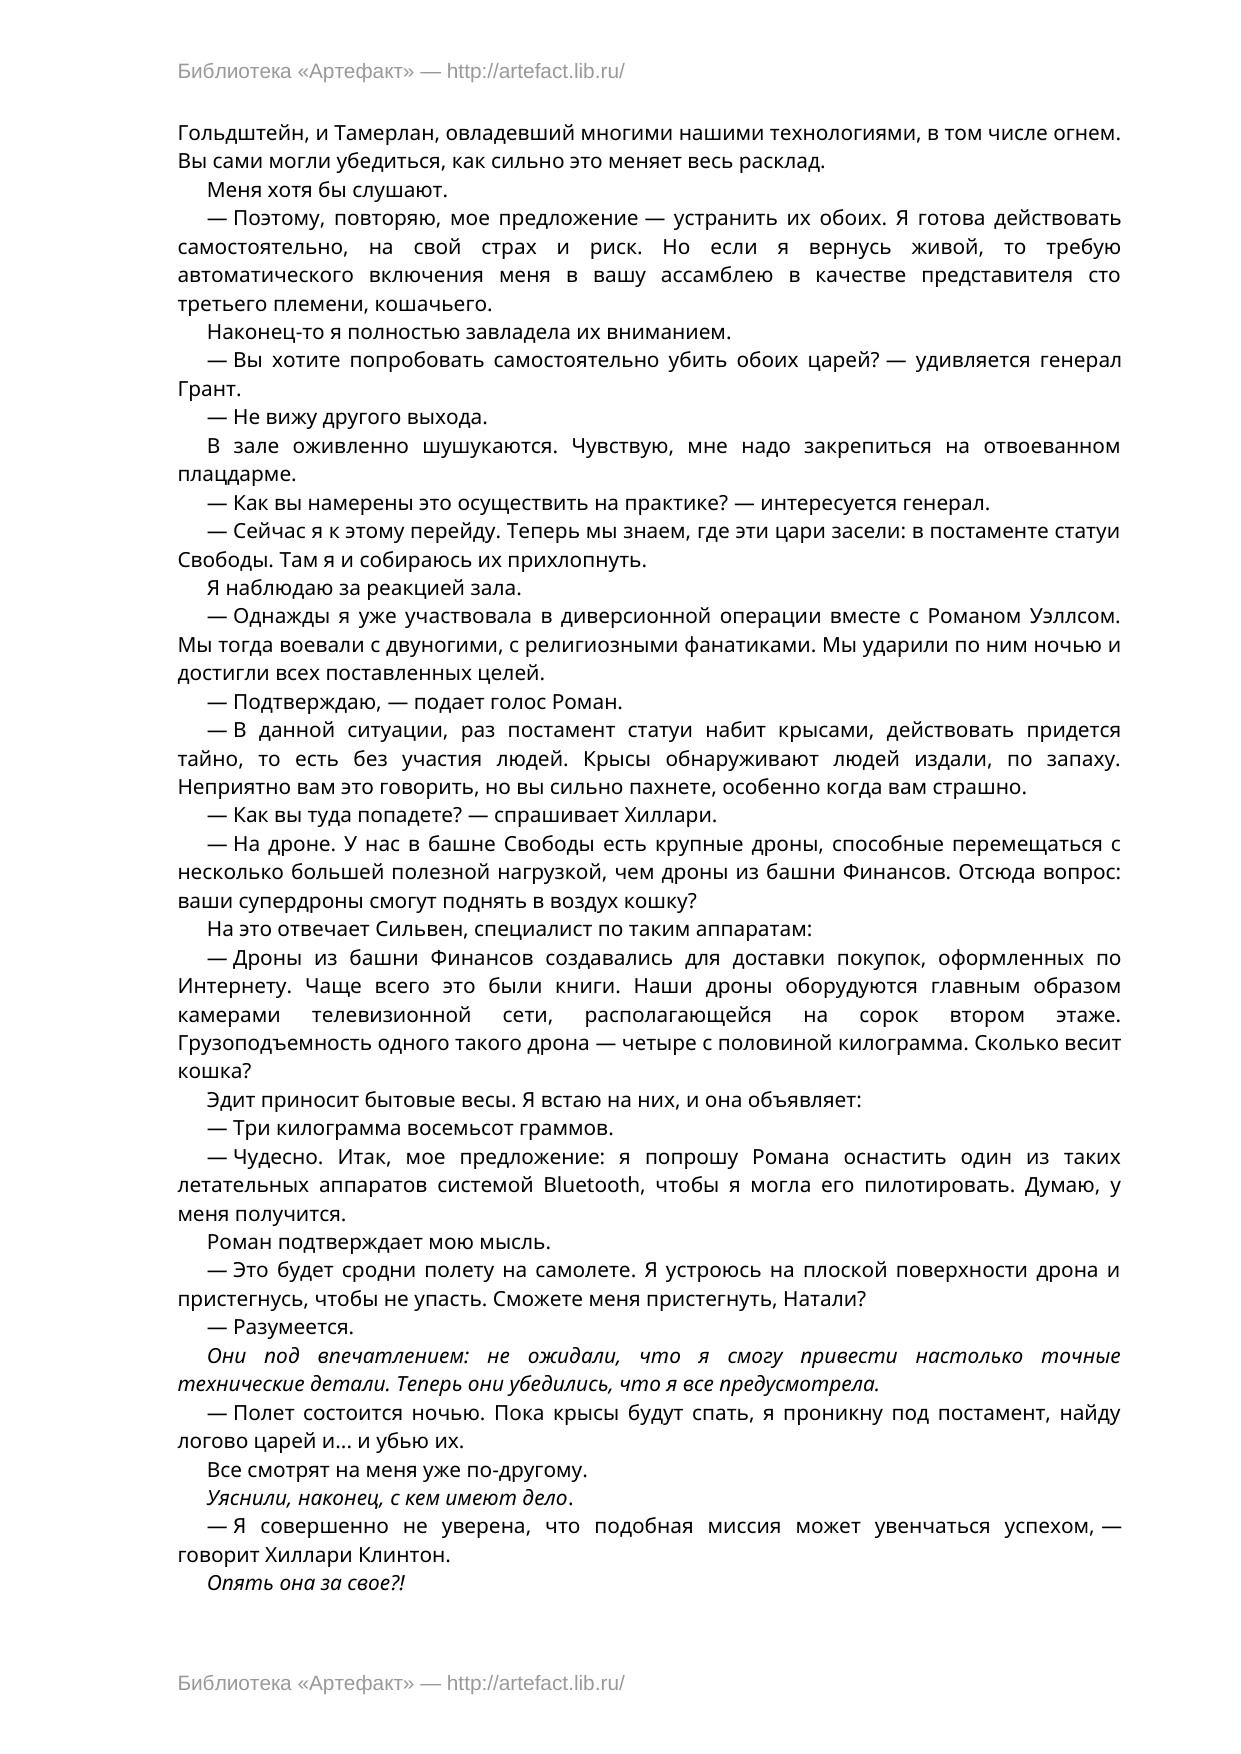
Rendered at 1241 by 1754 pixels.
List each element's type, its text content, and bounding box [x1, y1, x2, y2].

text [177, 118, 1122, 175]
text — Разумеется. [177, 1312, 1122, 1341]
text — Сейчас я к этому перейду. Теперь мы знаем, где эти цари засели: в постаменте статуи Свободы. Там я и собираюсь их прихлопнуть. [177, 516, 1122, 573]
text На это отвечает Сильвен, специалист по таким аппаратам: [177, 914, 1122, 943]
text Они под впечатлением: не ожидали, что я смогу привести настолько точные технические детали. Теперь они убедились, что я все предусмотрела. [177, 1341, 1122, 1398]
text — Как вы намерены это осуществить на практике? — интересуется генерал. [177, 488, 1122, 516]
text — Дроны из башни Финансов создавались для доставки покупок, оформленных по Интернету. Чаще всего это были книги. Наши дроны оборудуются главным образом камерами телевизионной сети, располагающейся на сорок втором этаже. Грузоподъемность одного такого дрона — четыре с половиной килограмма. Сколько весит кошка? [177, 943, 1122, 1085]
text — Чудесно. Итак, мое предложение: я попрошу Романа оснастить один из таких летательных аппаратов системой Bluetooth, чтобы я могла его пилотировать. Думаю, у меня получится. [177, 1142, 1122, 1227]
text Все смотрят на меня уже по-другому. [177, 1455, 1122, 1483]
text — Однажды я уже участвовала в диверсионной операции вместе с Романом Уэллсом. Мы тогда воевали с двуногими, с религиозными фанатиками. Мы ударили по ним ночью и достигли всех поставленных целей. [177, 602, 1122, 687]
text — Я совершенно не уверена, что подобная миссия может увенчаться успехом, — говорит Хиллари Клинтон. [177, 1512, 1122, 1568]
text — Полет состоится ночью. Пока крысы будут спать, я проникну под постамент, найду логово царей и... и убью их. [177, 1398, 1122, 1455]
text — Не вижу другого выхода. [177, 402, 1122, 431]
text В зале оживленно шушукаются. Чувствую, мне надо закрепиться на отвоеванном плацдарме. [177, 431, 1122, 488]
text — Поэтому, повторяю, мое предложение — устранить их обоих. Я готова действовать самостоятельно, на свой страх и риск. Но если я вернусь живой, то требую автоматического включения меня в вашу ассамблею в качестве представителя сто третьего племени, кошачьего. [177, 203, 1122, 317]
text — Как вы туда попадете? — спрашивает Хиллари. [177, 801, 1122, 829]
text Я наблюдаю за реакцией зала. [177, 573, 1122, 602]
text — Подтверждаю, — подает голос Роман. [177, 687, 1122, 715]
text — Это будет сродни полету на самолете. Я устроюсь на плоской поверхности дрона и пристегнусь, чтобы не упасть. Сможете меня пристегнуть, Натали? [177, 1256, 1122, 1312]
text Наконец-то я полностью завладела их вниманием. [177, 317, 1122, 346]
text — На дроне. У нас в башне Свободы есть крупные дроны, способные перемещаться с несколько большей полезной нагрузкой, чем дроны из башни Финансов. Отсюда вопрос: ваши супердроны смогут поднять в воздух кошку? [177, 829, 1122, 914]
text Эдит приносит бытовые весы. Я встаю на них, и она объявляет: [177, 1085, 1122, 1113]
text — В данной ситуации, раз постамент статуи набит крысами, действовать придется тайно, то есть без участия людей. Крысы обнаруживают людей издали, по запаху. Неприятно вам это говорить, но вы сильно пахнете, особенно когда вам страшно. [177, 715, 1122, 801]
text Роман подтверждает мою мысль. [177, 1227, 1122, 1256]
text — Вы хотите попробовать самостоятельно убить обоих царей? — удивляется генерал Грант. [177, 346, 1122, 402]
text Меня хотя бы слушают. [177, 175, 1122, 203]
text — Три килограмма восемьсот граммов. [177, 1113, 1122, 1142]
text Опять она за свое?! [177, 1568, 1122, 1597]
text Уяснили, наконец, с кем имеют дело. [177, 1483, 1122, 1512]
